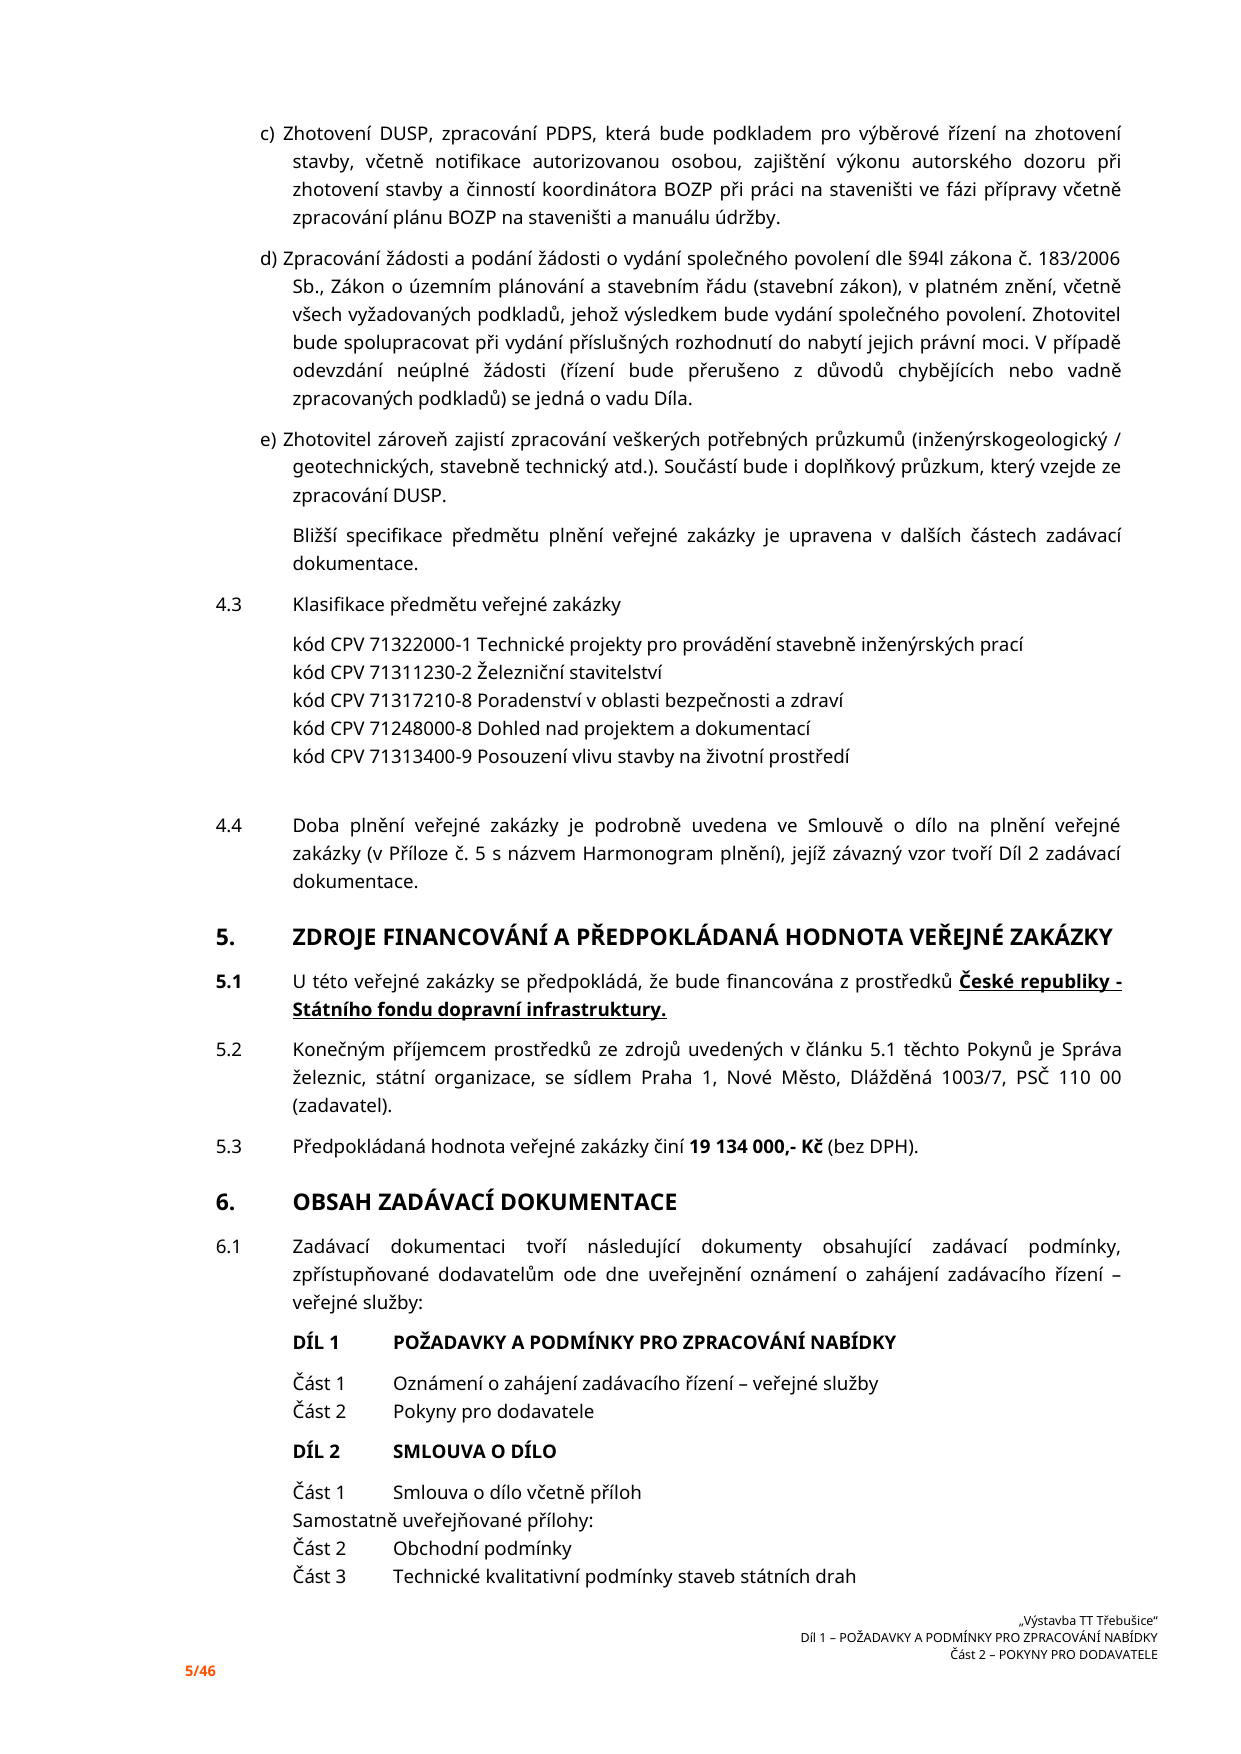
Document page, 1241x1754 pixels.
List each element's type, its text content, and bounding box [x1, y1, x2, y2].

text Část 3 Technické kvalitativní podmínky staveb státních drah [292, 1563, 1122, 1589]
text Část 1 Oznámení o zahájení zadávacího řízení – veřejné služby [292, 1370, 1122, 1396]
text kód CPV 71313400-9 Posouzení vlivu stavby na životní prostředí [292, 743, 1122, 769]
list kód CPV 71317210-8 Poradenství v oblasti bezpečnosti a zdraví [292, 687, 1122, 713]
text Část 2 Pokyny pro dodavatele [292, 1398, 1122, 1424]
text ZDROJE FINANCOVÁNÍ a PŘEDPOKLÁDANÁ HODNOTA VEŘEJNÉ ZAKÁZKY [216, 921, 1122, 952]
text DÍL 2 SMLOUVA O DÍLO [292, 1439, 1122, 1464]
text Konečným příjemcem prostředků ze zdrojů uvedených v článku 5.1 těchto Pokynů je Správa železnic, státní organizace, se sídlem Praha 1, Nové Město, Dlážděná 1003/7, PSČ 110 00 (zadavatel). [216, 1037, 1122, 1118]
list kód CPV 71248000-8 Dohled nad projektem a dokumentací [292, 716, 1122, 741]
list c) Zhotovení DUSP, zpracování PDPS, která bude podkladem pro výběrové řízení na zhotovení stavby, včetně notifikace autorizovanou osobou, zajištění výkonu autorského dozoru při zhotovení stavby a činností koordinátora BOZP při práci na staveništi ve fázi přípravy včetně zpracování plánu BOZP na staveništi a manuálu údržby. [260, 121, 1122, 230]
list e) Zhotovitel zároveň zajistí zpracování veškerých potřebných průzkumů (inženýrskogeologický / geotechnických, stavebně technický atd.). Součástí bude i doplňkový průzkum, který vzejde ze zpracování DUSP. [260, 426, 1122, 507]
text Část 1 Smlouva o dílo včetně příloh [292, 1479, 1122, 1505]
text DÍL 1 POŽADAVKY A PODMÍNKY PRO ZPRACOVÁNÍ NABÍDKY [292, 1329, 1122, 1355]
list Bližší specifikace předmětu plnění veřejné zakázky je upravena v dalších částech zadávací dokumentace. [292, 522, 1122, 576]
text Předpokládaná hodnota veřejné zakázky činí 19 134 000,- Kč (bez DPH). [216, 1133, 1122, 1159]
list kód CPV 71311230-2 Železniční stavitelství [292, 659, 1122, 685]
text Doba plnění veřejné zakázky je podrobně uvedena ve Smlouvě o dílo na plnění veřejné zakázky (v Příloze č. 5 s názvem Harmonogram plnění), jejíž závazný vzor tvoří Díl 2 zadávací dokumentace. [216, 812, 1122, 894]
list Samostatně uveřejňované přílohy: [292, 1507, 1122, 1533]
text OBSAH ZADÁVACÍ DOKUMENTACE [216, 1186, 1122, 1217]
list d) Zpracování žádosti a podání žádosti o vydání společného povolení dle §94l zákona č. 183/2006 Sb., Zákon o územním plánování a stavebním řádu (stavební zákon), v platném znění, včetně všech vyžadovaných podkladů, jehož výsledkem bude vydání společného povolení. Zhotovitel bude spolupracovat při vydání příslušných rozhodnutí do nabytí jejich právní moci. V případě odevzdání neúplné žádosti (řízení bude přerušeno z důvodů chybějících nebo vadně zpracovaných podkladů) se jedná o vadu Díla. [260, 245, 1122, 411]
text Klasifikace předmětu veřejné zakázky [216, 591, 1122, 616]
text U této veřejné zakázky se předpokládá, že bude financována z prostředků České republiky - Státního fondu dopravní infrastruktury. [216, 968, 1122, 1022]
text Zadávací dokumentaci tvoří následující dokumenty obsahující zadávací podmínky, zpřístupňované dodavatelům ode dne uveřejnění oznámení o zahájení zadávacího řízení – veřejné služby: [216, 1233, 1122, 1314]
list kód CPV 71322000-1 Technické projekty pro provádění stavebně inženýrských prací [292, 631, 1122, 657]
text Část 2 Obchodní podmínky [292, 1535, 1122, 1561]
